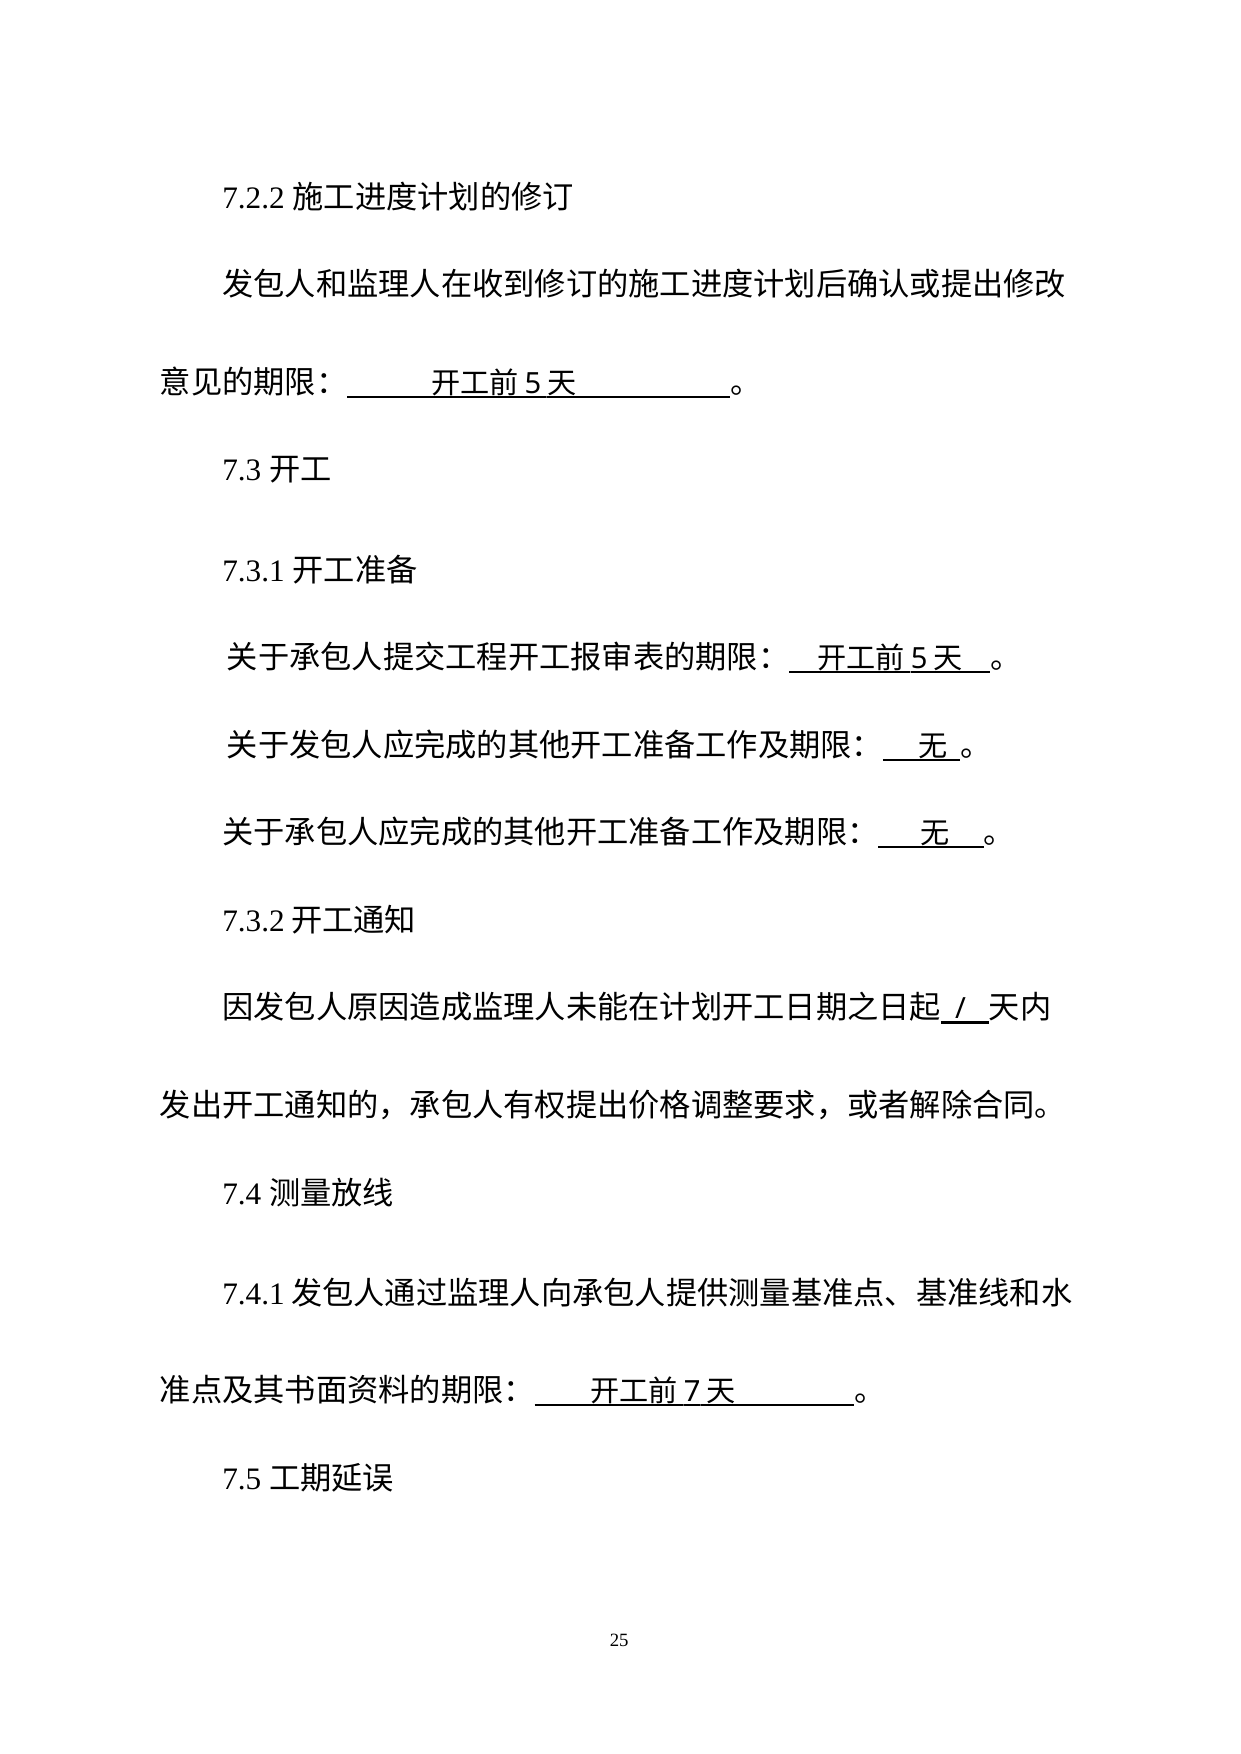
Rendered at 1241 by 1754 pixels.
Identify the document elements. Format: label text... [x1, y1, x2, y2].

text 发包人和监理人在收到修订的施工进度计划后确认或提出修改意见的期限： 开工前5天 。 [159, 249, 1078, 412]
text 7.3.2开工通知 [159, 885, 1078, 950]
text 关于发包人应完成的其他开工准备工作及期限： 无 。 [159, 710, 1078, 775]
text 7.5 工期延误 [159, 1443, 1078, 1508]
text 因发包人原因造成监理人未能在计划开工日期之日起 / 天内发出开工通知的，承包人有权提出价格调整要求，或者解除合同。 [159, 973, 1078, 1135]
text 7.3 开工 [159, 435, 1078, 500]
text 关于承包人应完成的其他开工准备工作及期限： 无 。 [159, 798, 1078, 863]
text 7.3.1 开工准备 [159, 535, 1078, 600]
text 关于承包人提交工程开工报审表的期限： 开工前5天 。 [159, 622, 1078, 687]
text 7.2.2 施工进度计划的修订 [159, 162, 1078, 227]
text 7.4.1发包人通过监理人向承包人提供测量基准点、基准线和水准点及其书面资料的期限： 开工前7天 。 [159, 1258, 1078, 1421]
text 7.4 测量放线 [159, 1158, 1078, 1223]
